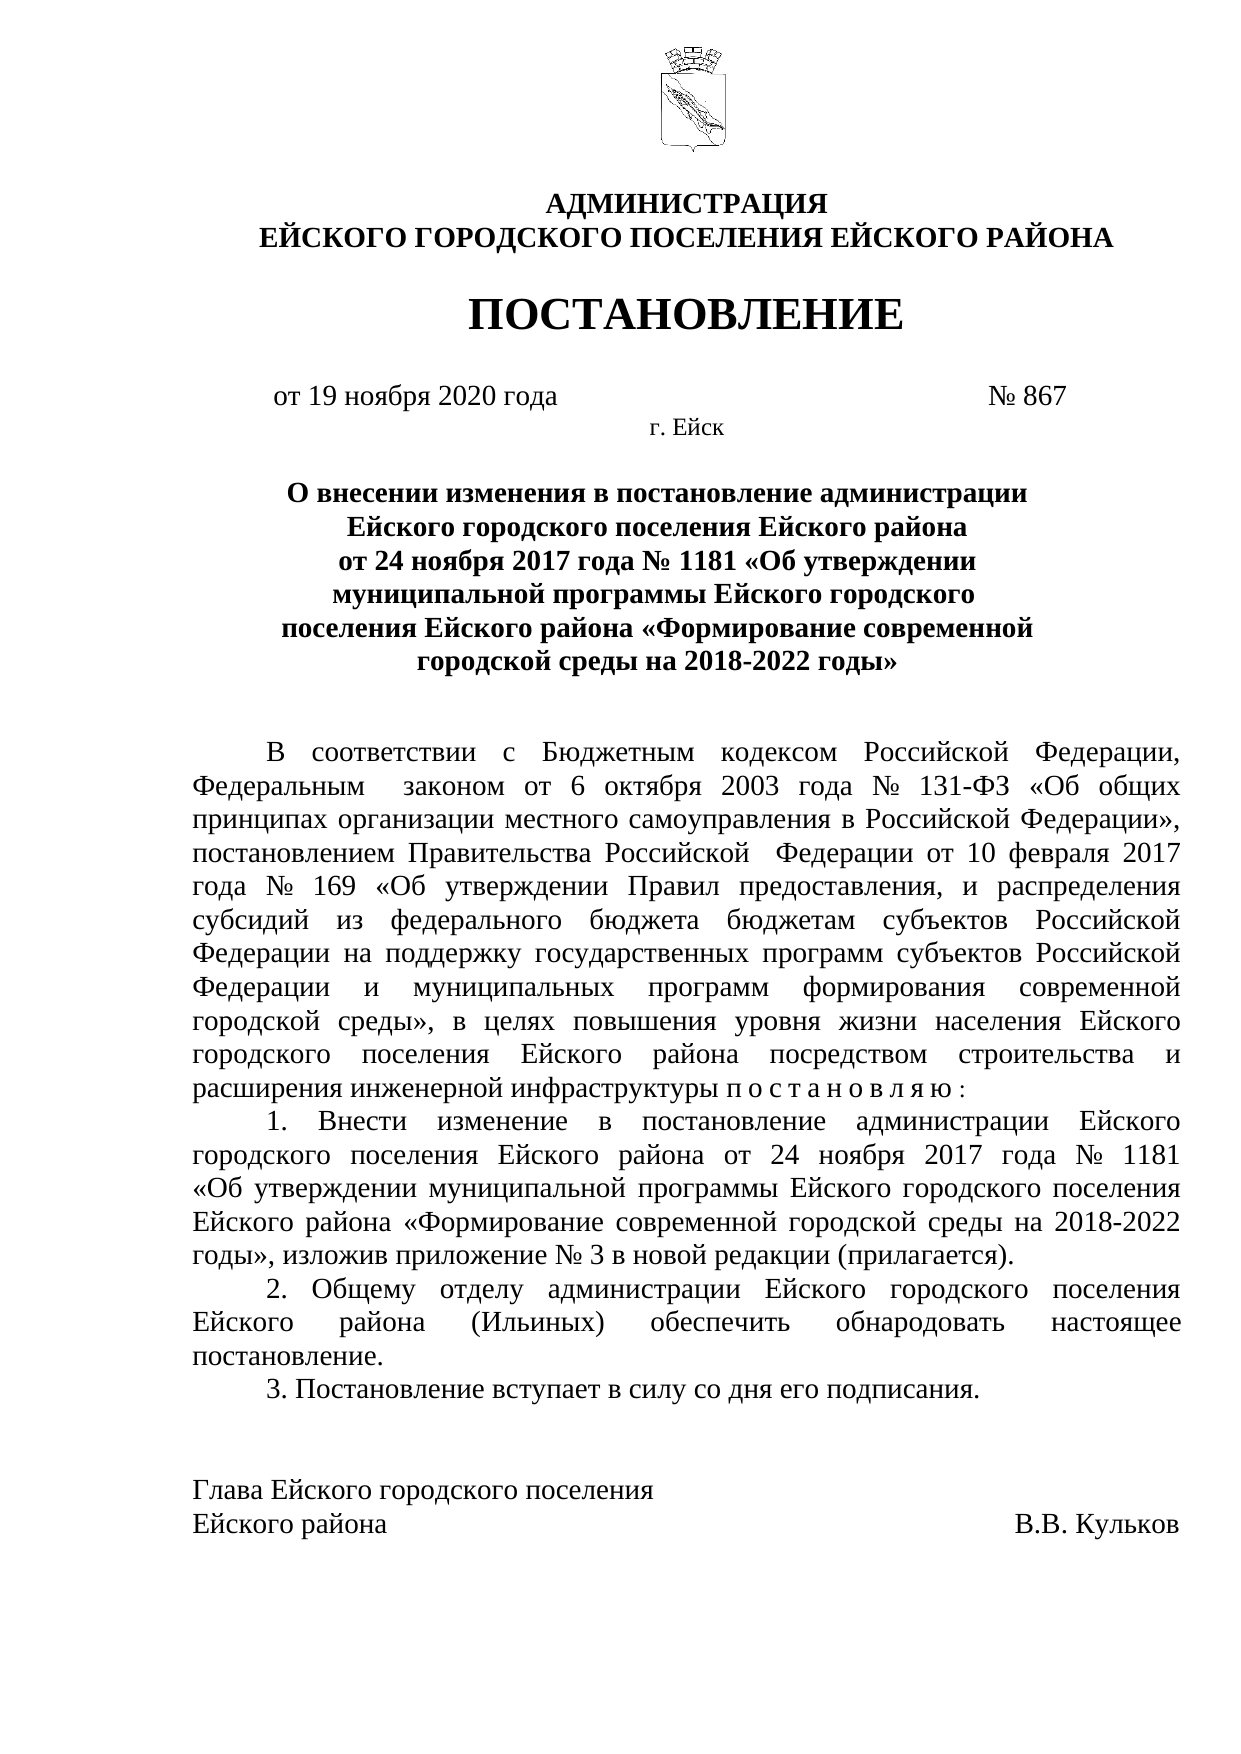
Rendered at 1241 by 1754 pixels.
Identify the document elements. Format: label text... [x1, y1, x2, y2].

text от 19 ноября 2020 года № 867 [192, 378, 1181, 412]
text Глава Ейского городского поселения [192, 1472, 1181, 1506]
text О внесении изменения в постановление администрации Ейского городского поселения Ейского района [251, 476, 1063, 543]
text 2. Общему отделу администрации Ейского городского поселения Ейского района (Ильиных) обеспечить обнародовать настоящее постановление. [192, 1271, 1181, 1372]
text 1. Внести изменение в постановление администрации Ейского городского поселения Ейского района от 24 ноября 2017 года № 1181 «Об утверждении муниципальной программы Ейского городского поселения Ейского района «Формирование современной городской среды на 2018-2022 годы», изложив приложение № 3 в новой редакции (прилагается). [192, 1103, 1181, 1271]
text 3. Постановление вступает в силу со дня его подписания. [192, 1372, 1181, 1405]
text АДМИНИСТРАЦИЯ [192, 186, 1181, 220]
text ПОСТАНОВЛЕНИЕ [192, 287, 1181, 340]
text В соответствии с Бюджетным кодексом Российской Федерации, Федеральным законом от 6 октября 2003 года № 131-ФЗ «Об общих принципах организации местного самоуправления в Российской Федерации», постановлением Правительства Российской Федерации от 10 февраля 2017 года № 169 «Об утверждении Правил предоставления, и распределения субсидий из федерального бюджета бюджетам субъектов Российской Федерации на поддержку государственных программ субъектов Российской Федерации и муниципальных программ формирования современной городской среды», в целях повышения уровня жизни населения Ейского городского поселения Ейского района посредством строительства и расширения инженерной инфраструктуры постановляю: [192, 734, 1181, 1103]
text ЕЙСКОГО ГОРОДСКОГО ПОСЕЛЕНИЯ ЕЙСКОГО РАЙОНА [192, 220, 1181, 253]
text от 24 ноября 2017 года № 1181 «Об утверждении муниципальной программы Ейского городского поселения Ейского района «Формирование современной городской среды на 2018-2022 годы» [251, 543, 1063, 677]
picture [658, 46, 728, 153]
text г. Ейск [192, 412, 1181, 440]
text Ейского района В.В. Кульков [192, 1506, 1181, 1539]
